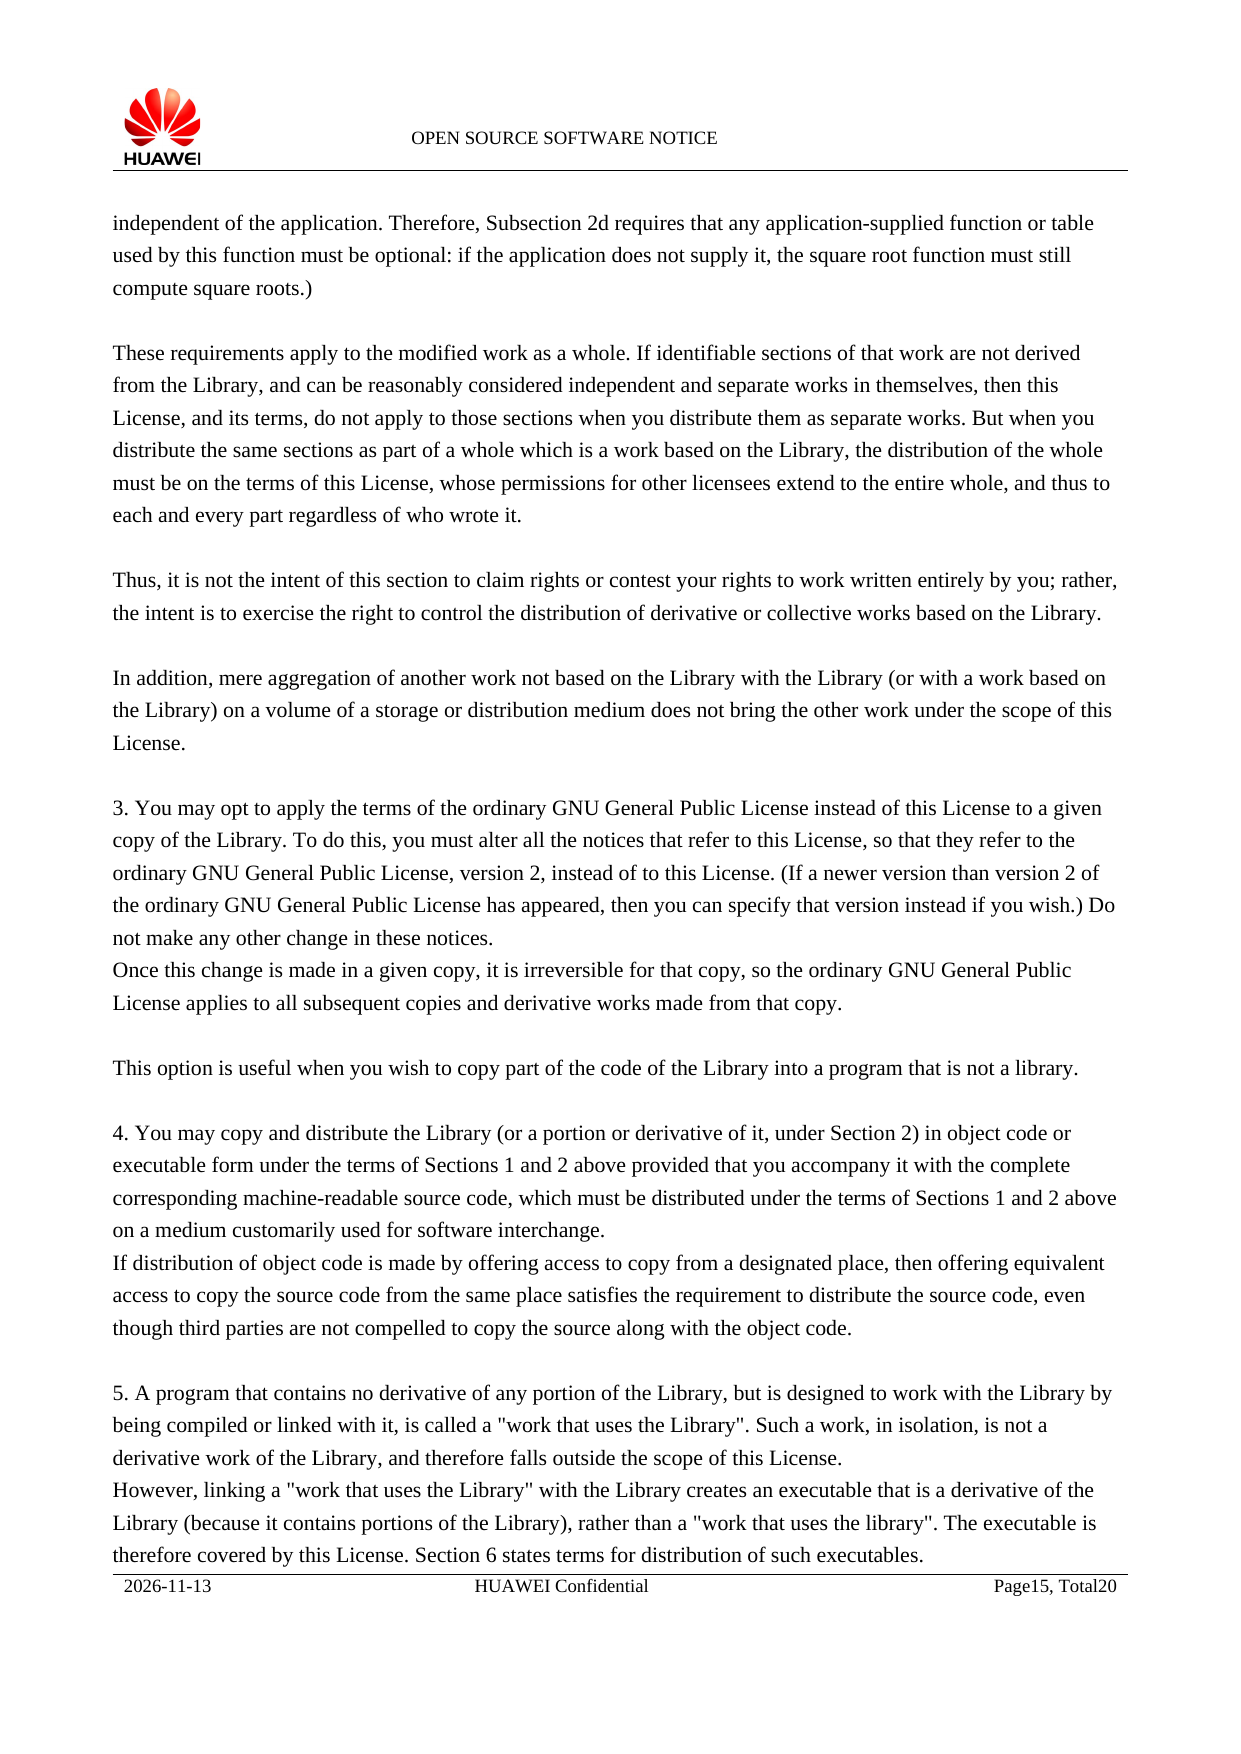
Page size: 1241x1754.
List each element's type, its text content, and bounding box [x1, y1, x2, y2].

picture [124, 88, 201, 165]
